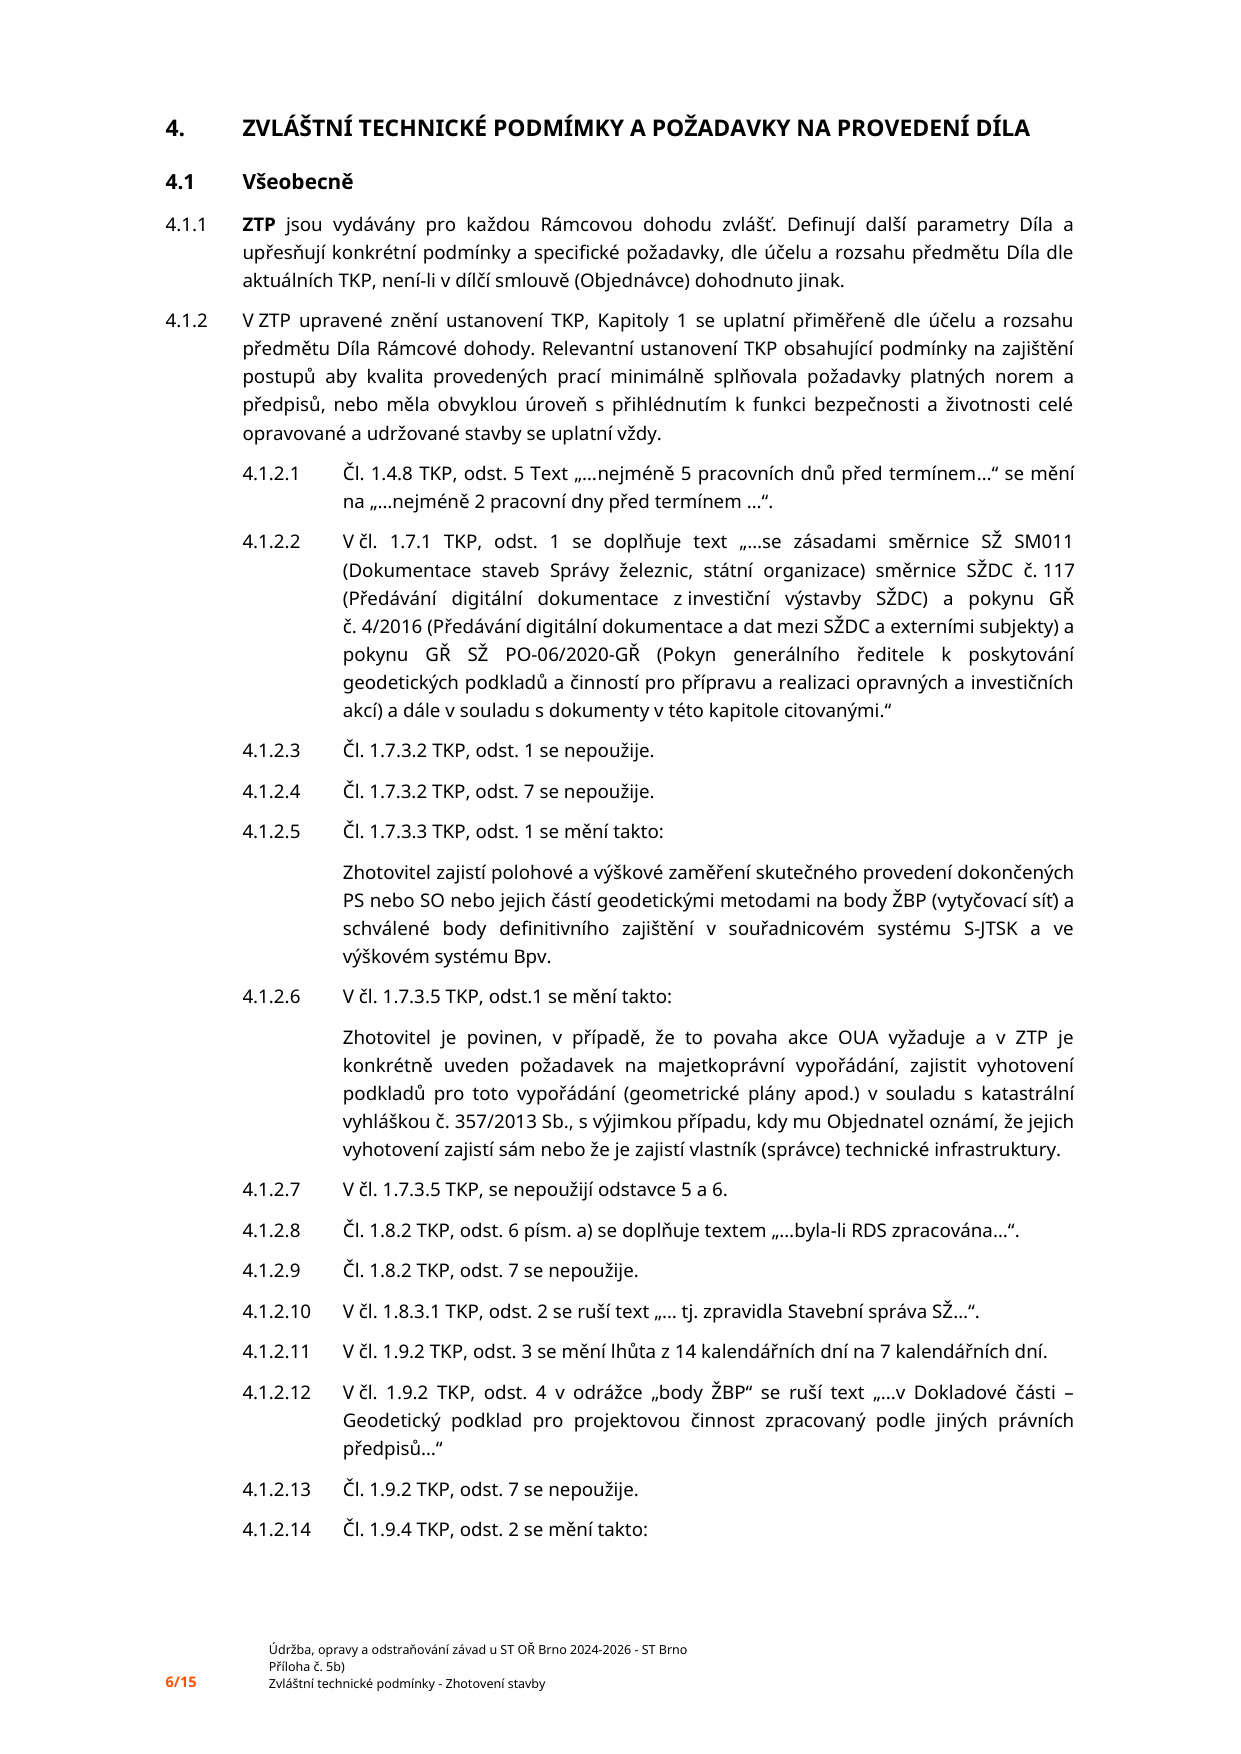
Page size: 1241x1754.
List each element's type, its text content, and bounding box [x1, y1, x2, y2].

text Čl. 1.9.2 TKP, odst. 7 se nepoužije. [242, 1476, 1075, 1501]
text ZTP jsou vydávány pro každou Rámcovou dohodu zvlášť. Definují další parametry Díla a upřesňují konkrétní podmínky a specifické požadavky, dle účelu a rozsahu předmětu Díla dle aktuálních TKP, není-li v dílčí smlouvě (Objednávce) dohodnuto jinak. [165, 211, 1075, 293]
text Čl. 1.4.8 TKP, odst. 5 Text „…nejméně 5 pracovních dnů před termínem…“ se mění na „…nejméně 2 pracovní dny před termínem …“. [242, 460, 1075, 514]
text V čl. 1.7.1 TKP, odst. 1 se doplňuje text „…se zásadami směrnice SŽ SM011 (Dokumentace staveb Správy železnic, státní organizace) směrnice SŽDC č. 117 (Předávání digitální dokumentace z investiční výstavby SŽDC) a pokynu GŘ č. 4/2016 (Předávání digitální dokumentace a dat mezi SŽDC a externími subjekty) a pokynu GŘ SŽ PO-06/2020-GŘ (Pokyn generálního ředitele k poskytování geodetických podkladů a činností pro přípravu a realizaci opravných a investičních akcí) a dále v souladu s dokumenty v této kapitole citovanými.“ [242, 529, 1075, 722]
text Čl. 1.8.2 TKP, odst. 7 se nepoužije. [242, 1258, 1075, 1283]
text Čl. 1.7.3.3 TKP, odst. 1 se mění takto: [242, 818, 1075, 844]
text Čl. 1.7.3.2 TKP, odst. 7 se nepoužije. [242, 778, 1075, 803]
text V ZTP upravené znění ustanovení TKP, Kapitoly 1 se uplatní přiměřeně dle účelu a rozsahu předmětu Díla Rámcové dohody. Relevantní ustanovení TKP obsahující podmínky na zajištění postupů aby kvalita provedených prací minimálně splňovala požadavky platných norem a předpisů, nebo měla obvyklou úroveň s přihlédnutím k funkci bezpečnosti a životnosti celé opravované a udržované stavby se uplatní vždy. [165, 308, 1075, 445]
list Zhotovitel je povinen, v případě, že to povaha akce OUA vyžaduje a v ZTP je konkrétně uveden požadavek na majetkoprávní vypořádání, zajistit vyhotovení podkladů pro toto vypořádání (geometrické plány apod.) v souladu s katastrální vyhláškou č. 357/2013 Sb., s výjimkou případu, kdy mu Objednatel oznámí, že jejich vyhotovení zajistí sám nebo že je zajistí vlastník (správce) technické infrastruktury. [343, 1024, 1075, 1162]
text Čl. 1.7.3.2 TKP, odst. 1 se nepoužije. [242, 737, 1075, 763]
text V čl. 1.8.3.1 TKP, odst. 2 se ruší text „… tj. zpravidla Stavební správa SŽ…“. [242, 1298, 1075, 1324]
text Všeobecně [165, 167, 1075, 196]
text V čl. 1.7.3.5 TKP, odst.1 se mění takto: [242, 984, 1075, 1009]
text V čl. 1.9.2 TKP, odst. 4 v odrážce „body ŽBP“ se ruší text „...v Dokladové části – Geodetický podklad pro projektovou činnost zpracovaný podle jiných právních předpisů…“ [242, 1379, 1075, 1461]
text V čl. 1.7.3.5 TKP, se nepoužijí odstavce 5 a 6. [242, 1177, 1075, 1202]
text Čl. 1.8.2 TKP, odst. 6 písm. a) se doplňuje textem „…byla-li RDS zpracována…“. [242, 1217, 1075, 1243]
text Zvláštní TECHNICKÉ podmímky a požadavky na PROVEDENÍ DÍLA [165, 112, 1075, 143]
text Čl. 1.9.4 TKP, odst. 2 se mění takto: [242, 1516, 1075, 1542]
text V čl. 1.9.2 TKP, odst. 3 se mění lhůta z 14 kalendářních dní na 7 kalendářních dní. [242, 1339, 1075, 1364]
list Zhotovitel zajistí polohové a výškové zaměření skutečného provedení dokončených PS nebo SO nebo jejich částí geodetickými metodami na body ŽBP (vytyčovací síť) a schválené body definitivního zajištění v souřadnicovém systému S-JTSK a ve výškovém systému Bpv. [343, 859, 1075, 969]
